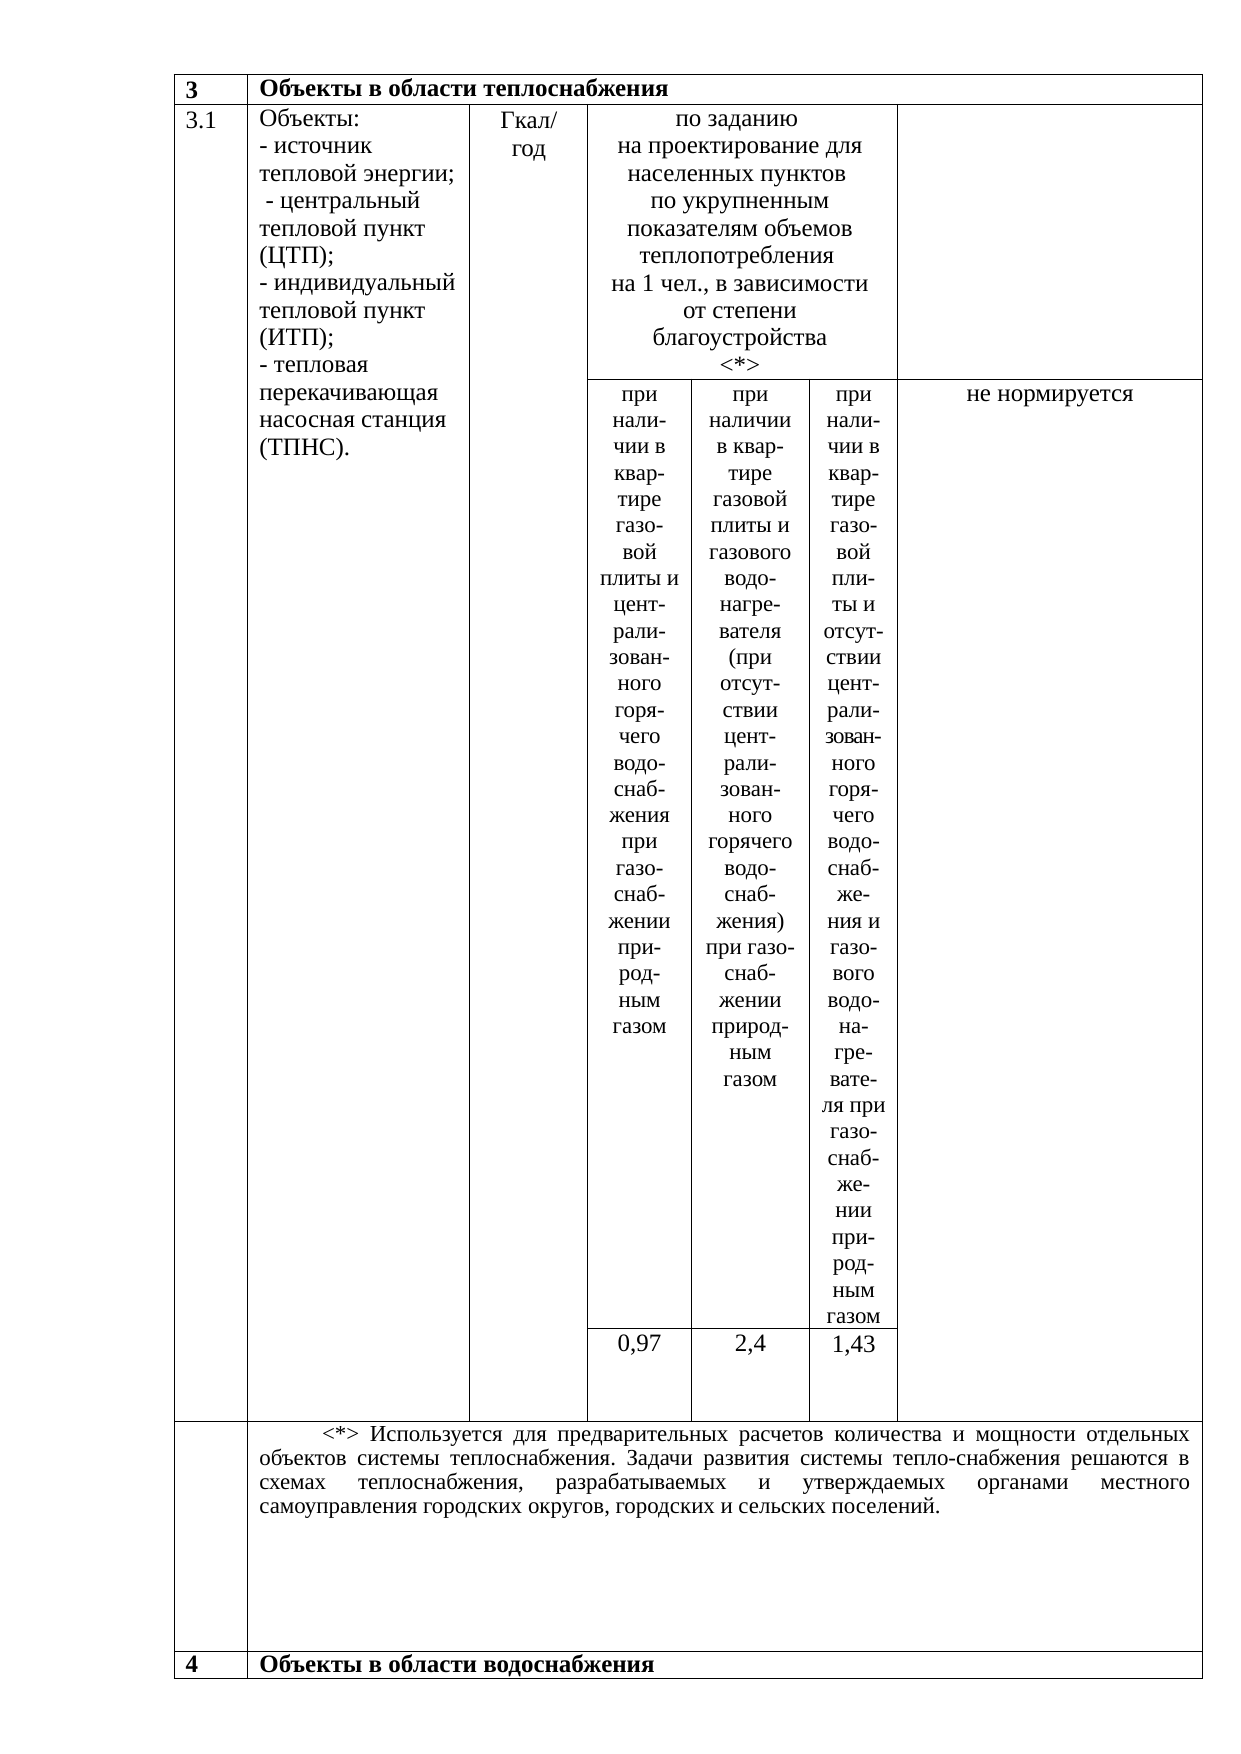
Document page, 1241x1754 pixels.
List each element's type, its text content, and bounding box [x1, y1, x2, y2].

table_cell не нормируется [898, 380, 1202, 1421]
table_cell [175, 1422, 247, 1651]
table_cell 1,43 [810, 1329, 897, 1421]
table_cell [898, 105, 1202, 378]
table_cell по заданию на проектирование для населенных пунктов по укрупненным показателям объемов теплопотребления на 1 чел., в зависимости от степени благоустройства <*> [588, 105, 897, 378]
table_cell Гкал/ год [470, 105, 587, 1421]
table_cell при нали-чии в квар-тире газо-вой пли-ты и отсут-ствии цент-рали-зован-ного горя-чего водо-снаб-же-ния и газо-вого водо-на-гре-вате-ля при газо-снаб-же-нии при-род-ным газом [810, 380, 897, 1328]
table_cell Объекты в области водоснабжения [248, 1652, 1202, 1678]
table_cell <*> Используется для предварительных расчетов количества и мощности отдельных объектов системы теплоснабжения. Задачи развития системы тепло-снабжения решаются в схемах теплоснабжения, разрабатываемых и утверждаемых органами местного самоуправления городских округов, городских и сельских поселений. [248, 1422, 1202, 1651]
table_cell при нали-чии в квар-тире газо-вой плиты и цент-рали-зован-ного горя-чего водо-снаб-жения при газо-снаб-жении при-род-ным газом [588, 380, 691, 1328]
table_cell 4 [175, 1652, 247, 1678]
table_cell 3 [175, 75, 247, 104]
table_cell 0,97 [588, 1329, 691, 1421]
table_cell 3.1 [175, 105, 247, 1421]
table_cell Объекты: - источник тепловой энергии; - центральный тепловой пункт (ЦТП); - индивидуальный тепловой пункт (ИТП); - тепловая перекачивающая насосная станция (ТПНС). [248, 105, 469, 1421]
table_cell при наличии в квар-тире газовой плиты и газового водо-нагре-вателя (при отсут-ствии цент-рали-зован-ного горячего водо-снаб-жения) при газо-снаб-жении природ-ным газом [692, 380, 809, 1328]
table_cell 2,4 [692, 1329, 809, 1421]
table_cell Объекты в области теплоснабжения [248, 75, 1202, 104]
